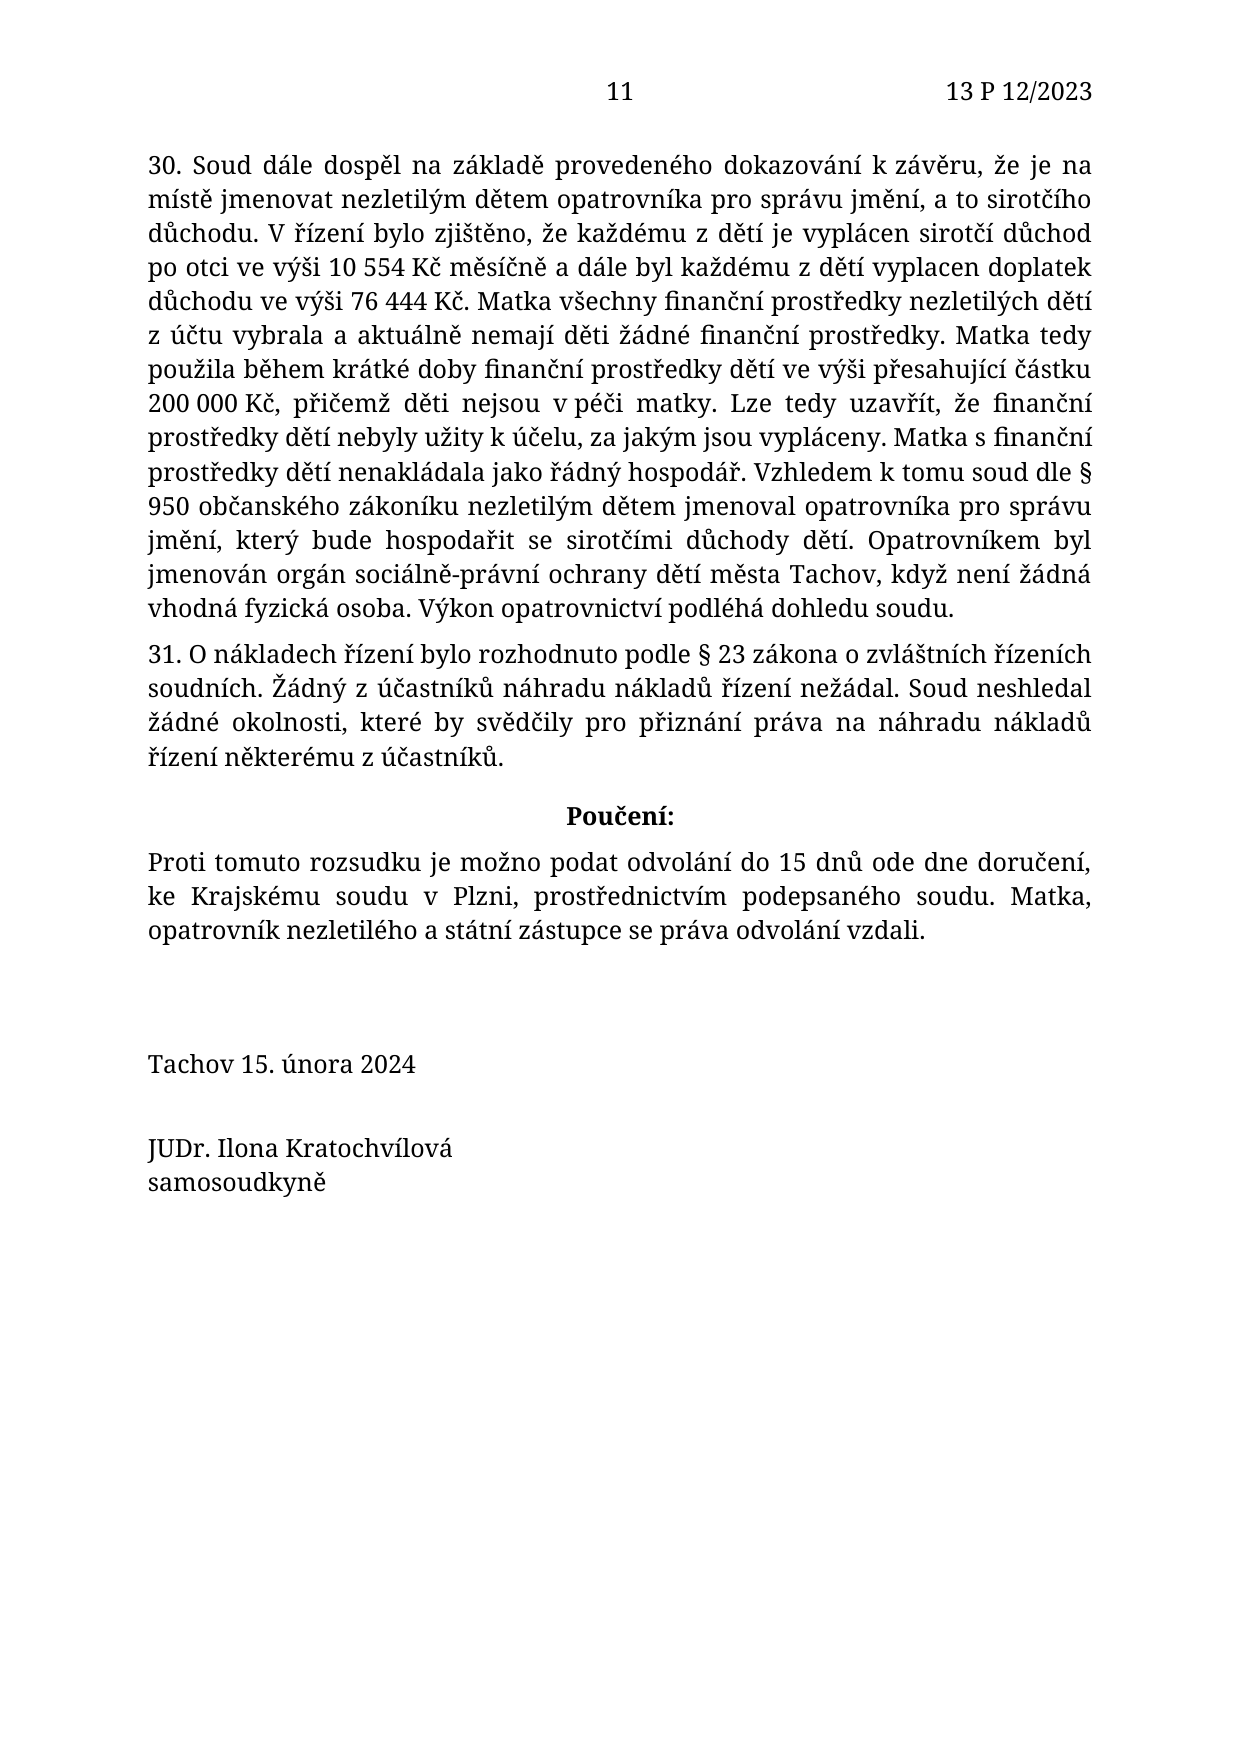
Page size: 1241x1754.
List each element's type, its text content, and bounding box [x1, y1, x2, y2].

text JUDr. Ilona Kratochvílová samosoudkyně [148, 1131, 1093, 1199]
text 31. O nákladech řízení bylo rozhodnuto podle § 23 zákona o zvláštních řízeních soudních. Žádný z účastníků náhradu nákladů řízení nežádal. Soud neshledal žádné okolnosti, které by svědčily pro přiznání práva na náhradu nákladů řízení některému z účastníků. [148, 637, 1093, 773]
text 30. Soud dále dospěl na základě provedeného dokazování k závěru, že je na místě jmenovat nezletilým dětem opatrovníka pro správu jmění, a to sirotčího důchodu. V řízení bylo zjištěno, že každému z dětí je vyplácen sirotčí důchod po otci ve výši 10 554 Kč měsíčně a dále byl každému z dětí vyplacen doplatek důchodu ve výši 76 444 Kč. Matka všechny finanční prostředky nezletilých dětí z účtu vybrala a aktuálně nemají děti žádné finanční prostředky. Matka tedy použila během krátké doby finanční prostředky dětí ve výši přesahující částku 200 000 Kč, přičemž děti nejsou v péči matky. Lze tedy uzavřít, že finanční prostředky dětí nebyly užity k účelu, za jakým jsou vypláceny. Matka s finanční prostředky dětí nenakládala jako řádný hospodář. Vzhledem k tomu soud dle § 950 občanského zákoníku nezletilým dětem jmenoval opatrovníka pro správu jmění, který bude hospodařit se sirotčími důchody dětí. Opatrovníkem byl jmenován orgán sociálně-právní ochrany dětí města Tachov, když není žádná vhodná fyzická osoba. Výkon opatrovnictví podléhá dohledu soudu. [148, 148, 1093, 624]
text Poučení: [148, 798, 1093, 832]
text Proti tomuto rozsudku je možno podat odvolání do 15 dnů ode dne doručení, ke Krajskému soudu v Plzni, prostřednictvím podepsaného soudu. Matka, opatrovník nezletilého a státní zástupce se práva odvolání vzdali. [148, 845, 1093, 947]
text Tachov 15. února 2024 [148, 1047, 1093, 1081]
